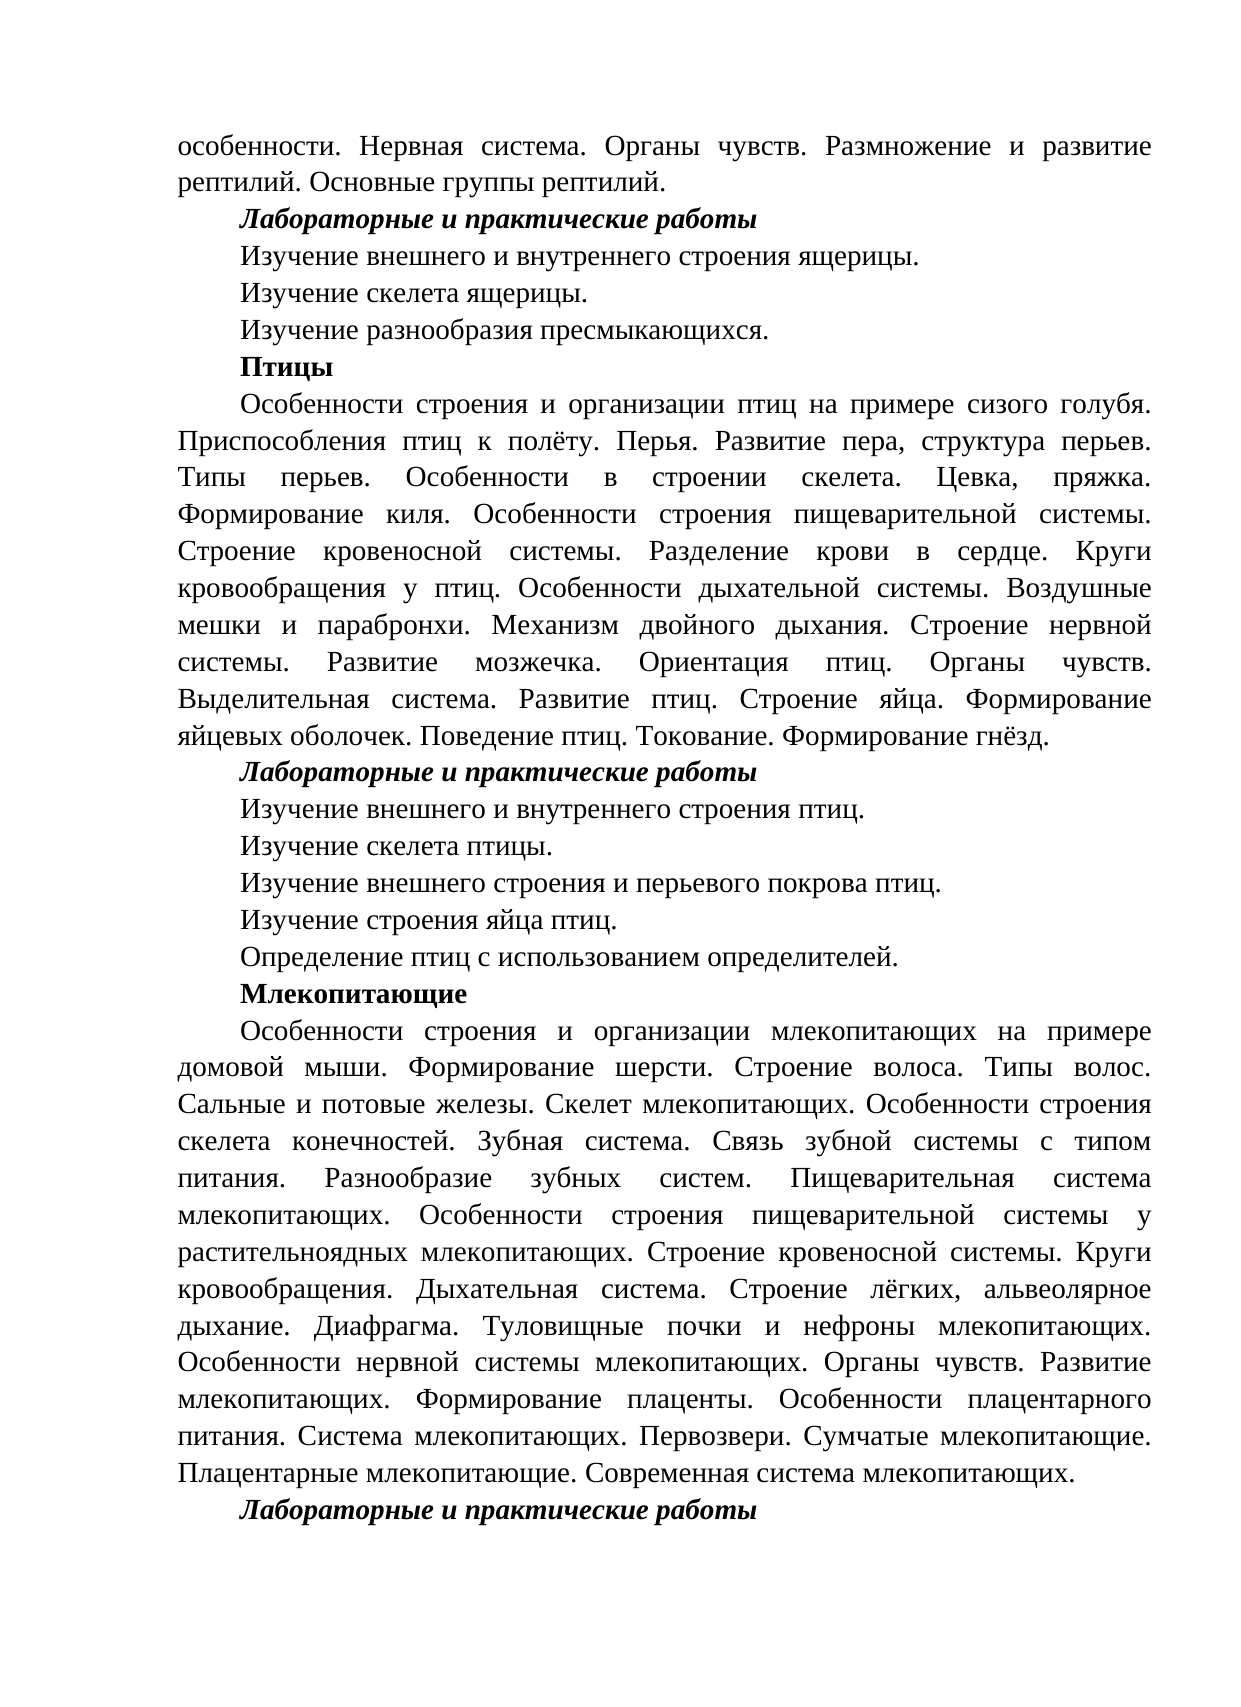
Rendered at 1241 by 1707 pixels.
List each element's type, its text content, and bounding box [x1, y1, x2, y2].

text Лабораторные и практические работы [177, 201, 1152, 235]
text Особенности строения и организации птиц на примере сизого голубя. Приспособления птиц к полёту. Перья. Развитие пера, структура перьев. Типы перьев. Особенности в строении скелета. Цевка, пряжка. Формирование киля. Особенности строения пищеварительной системы. Строение кровеносной системы. Разделение крови в сердце. Круги кровообращения у птиц. Особенности дыхательной системы. Воздушные мешки и парабронхи. Механизм двойного дыхания. Строение нервной системы. Развитие мозжечка. Ориентация птиц. Органы чувств. Выделительная система. Развитие птиц. Строение яйца. Формирование яйцевых оболочек. Поведение птиц. Токование. Формирование гнёзд. [177, 386, 1152, 751]
text Определение птиц с использованием определителей. [177, 939, 1152, 972]
text Лабораторные и практические работы [177, 754, 1152, 788]
text Лабораторные и практические работы [177, 1492, 1152, 1526]
text Изучение внешнего строения и перьевого покрова птиц. [177, 865, 1152, 899]
text Изучение строения яйца птиц. [177, 902, 1152, 936]
text Млекопитающие [177, 976, 1152, 1009]
text Изучение разнообразия пресмыкающихся. [177, 312, 1152, 346]
text Изучение внешнего и внутреннего строения птиц. [177, 791, 1152, 825]
text Особенности строения и организации млекопитающих на примере домовой мыши. Формирование шерсти. Строение волоса. Типы волос. Сальные и потовые железы. Скелет млекопитающих. Особенности строения скелета конечностей. Зубная система. Связь зубной системы с типом питания. Разнообразие зубных систем. Пищеварительная система млекопитающих. Особенности строения пищеварительной системы у растительноядных млекопитающих. Строение кровеносной системы. Круги кровообращения. Дыхательная система. Строение лёгких, альвеолярное дыхание. Диафрагма. Туловищные почки и нефроны млекопитающих. Особенности нервной системы млекопитающих. Органы чувств. Развитие млекопитающих. Формирование плаценты. Особенности плацентарного питания. Система млекопитающих. Первозвери. Сумчатые млекопитающие. Плацентарные млекопитающие. Современная система млекопитающих. [177, 1013, 1152, 1489]
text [177, 128, 1152, 198]
text Изучение скелета птицы. [177, 828, 1152, 862]
text Птицы [177, 349, 1152, 382]
text Изучение скелета ящерицы. [177, 275, 1152, 309]
text Изучение внешнего и внутреннего строения ящерицы. [177, 238, 1152, 272]
